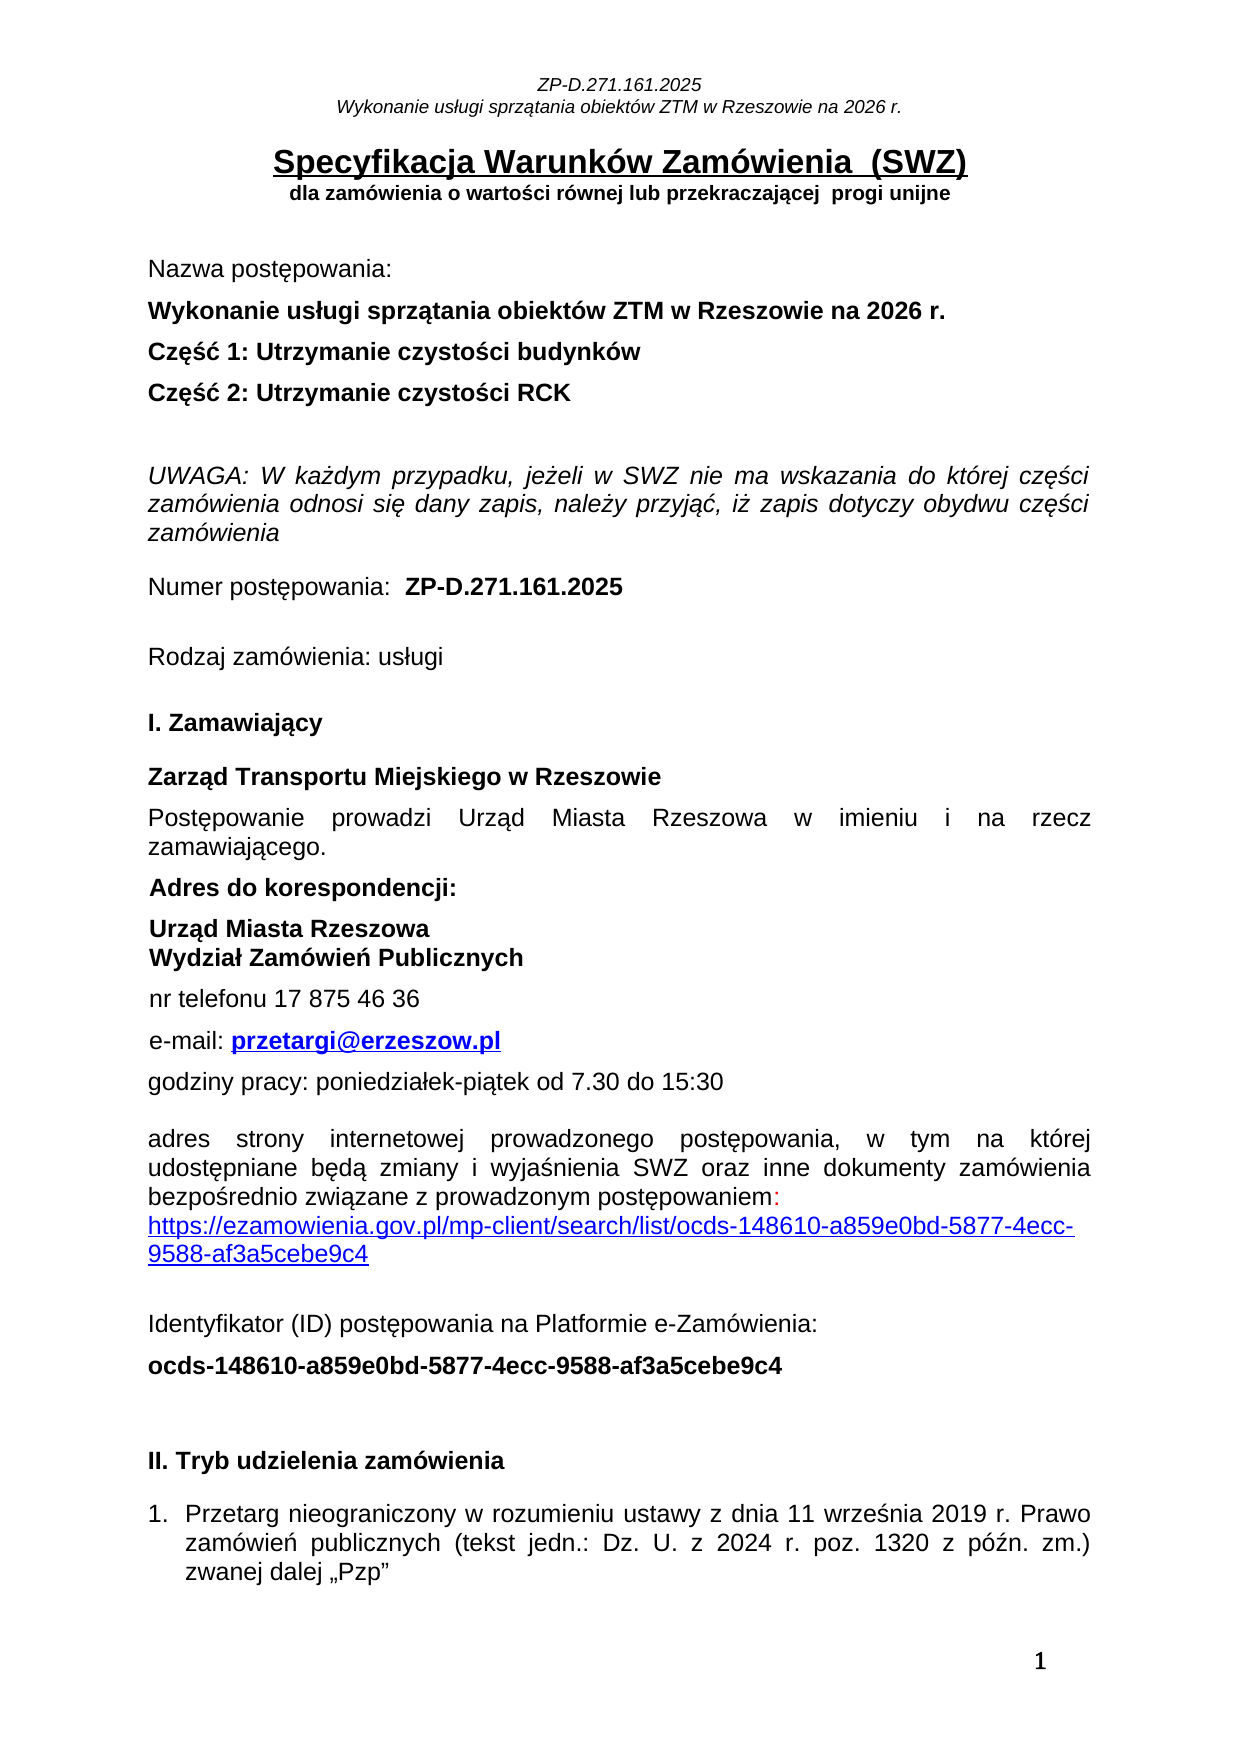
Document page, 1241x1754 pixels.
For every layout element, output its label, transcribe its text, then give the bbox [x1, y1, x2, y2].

text Wykonanie usługi sprzątania obiektów ZTM w Rzeszowie na 2026 r. [148, 296, 1092, 324]
text Postępowanie prowadzi Urząd Miasta Rzeszowa w imieniu i na rzecz zamawiającego. [148, 803, 1092, 861]
text Część 2: Utrzymanie czystości RCK [148, 378, 1092, 407]
text Rodzaj zamówienia: usługi [148, 642, 1092, 671]
text Specyfikacja Warunków Zamówienia (SWZ) [148, 142, 1092, 180]
text adres strony internetowej prowadzonego postępowania, w tym na której udostępniane będą zmiany i wyjaśnienia SWZ oraz inne dokumenty zamówienia bezpośrednio związane z prowadzonym postępowaniem: [148, 1124, 1092, 1211]
text Identyfikator (ID) postępowania na Platformie e-Zamówienia: [148, 1309, 1092, 1338]
text Zarząd Transportu Miejskiego w Rzeszowie [148, 762, 1092, 791]
text UWAGA: W każdym przypadku, jeżeli w SWZ nie ma wskazania do której części zamówienia odnosi się dany zapis, należy przyjąć, iż zapis dotyczy obydwu części zamówienia [148, 461, 1092, 547]
text ocds-148610-a859e0bd-5877-4ecc-9588-af3a5cebe9c4 [148, 1351, 1092, 1379]
text Wydział Zamówień Publicznych [148, 943, 1092, 972]
text I. Zamawiający [148, 708, 1092, 737]
text Część 1: Utrzymanie czystości budynków [148, 337, 1092, 366]
text dla zamówienia o wartości równej lub przekraczającej progi unijne [148, 180, 1092, 204]
text https://ezamowienia.gov.pl/mp-client/search/list/ocds-148610-a859e0bd-5877-4ecc-9588-af3a5cebe9c4 [148, 1211, 1092, 1268]
text Urząd Miasta Rzeszowa [148, 914, 1092, 943]
list Przetarg nieograniczony w rozumieniu ustawy z dnia 11 września 2019 r. Prawo zamówień publicznych (tekst jedn.: Dz. U. z 2024 r. poz. 1320 z późn. zm.) zwanej dalej „Pzp” [148, 1499, 1092, 1586]
text e-mail: przetargi@erzeszow.pl [149, 1026, 1092, 1054]
text II. Tryb udzielenia zamówienia [148, 1446, 1092, 1474]
text godziny pracy: poniedziałek-piątek od 7.30 do 15:30 [148, 1067, 1092, 1096]
text Numer postępowania: ZP-D.271.161.2025 [148, 572, 1092, 601]
text Adres do korespondencji: [148, 873, 1092, 902]
text Nazwa postępowania: [148, 254, 1092, 283]
text nr telefonu 17 875 46 36 [149, 984, 1092, 1013]
